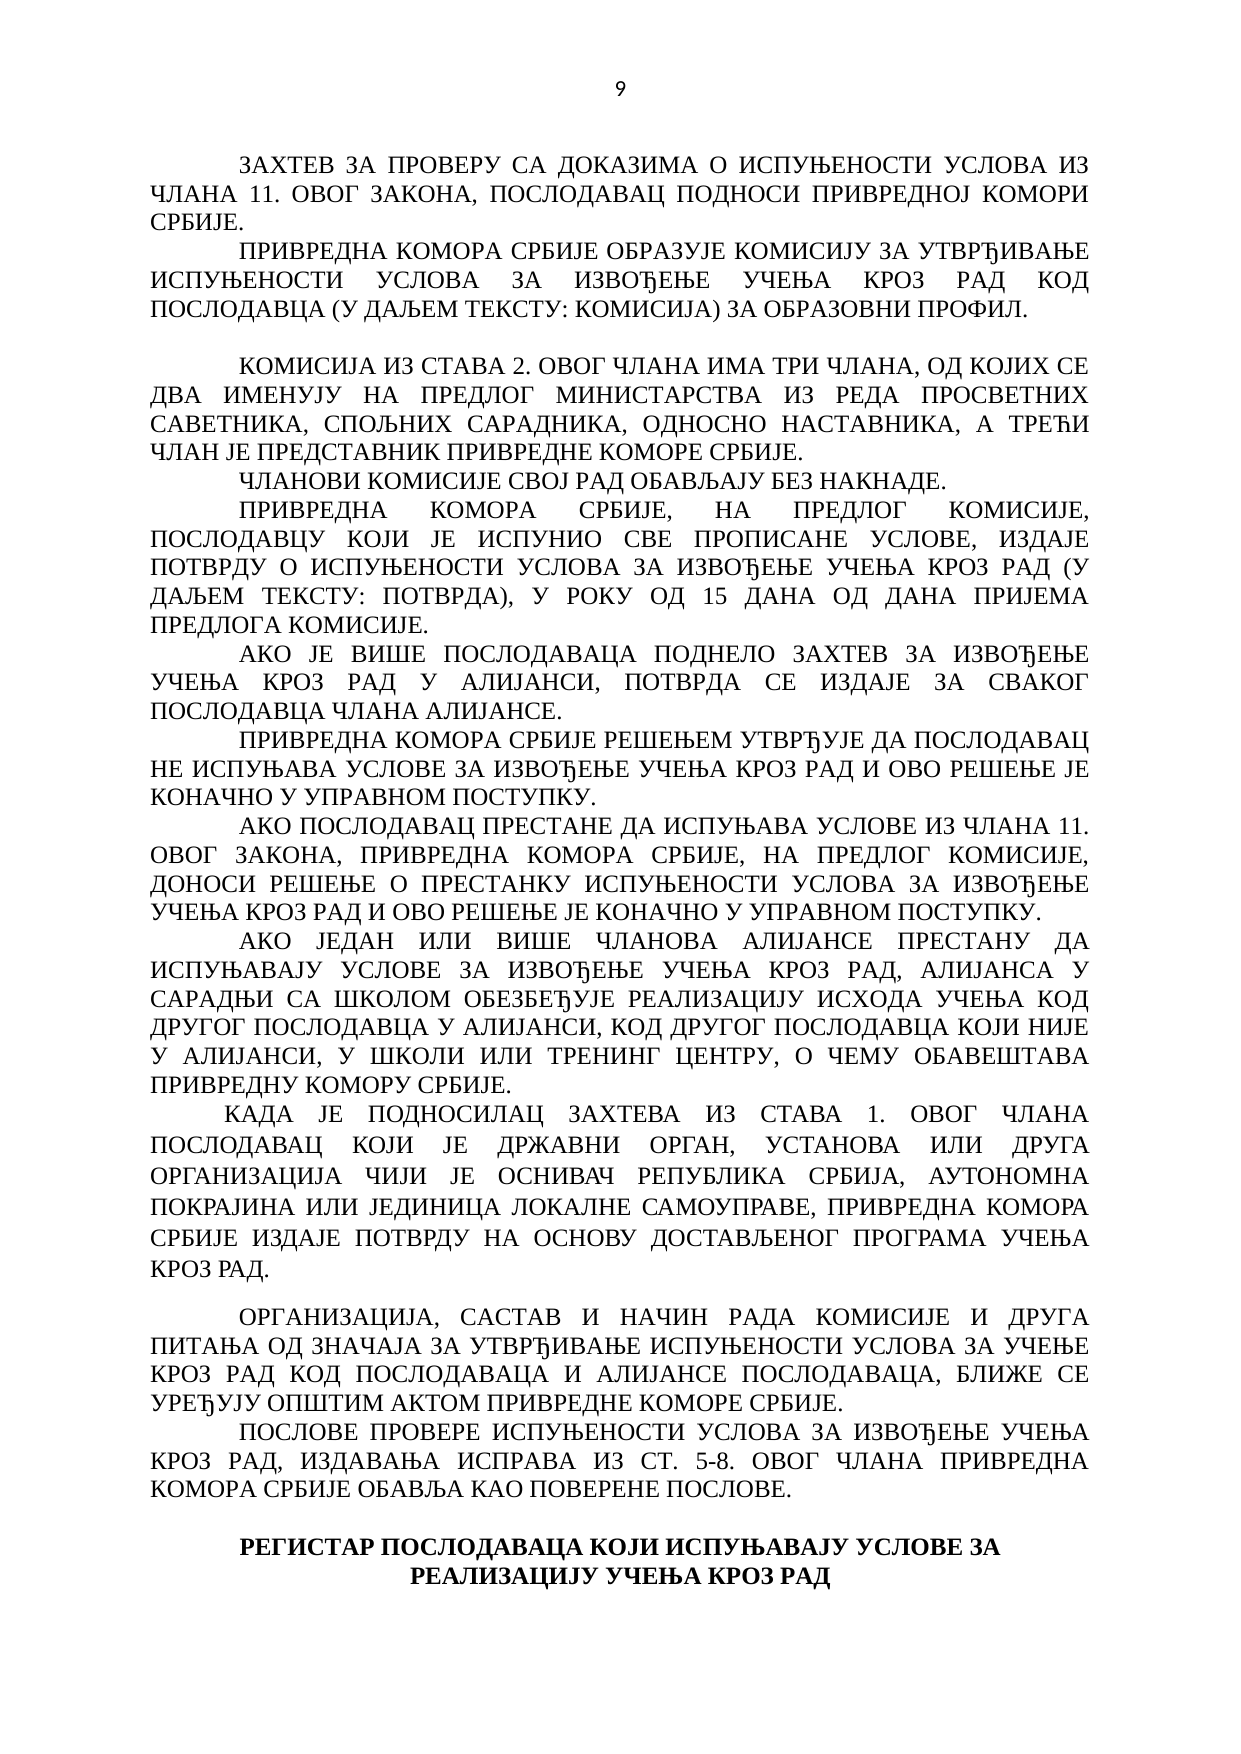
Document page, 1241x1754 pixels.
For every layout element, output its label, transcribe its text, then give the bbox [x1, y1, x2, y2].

text АКО ЈЕДАН ИЛИ ВИШЕ ЧЛАНОВА АЛИЈАНСЕ ПРЕСТАНУ ДА ИСПУЊАВАЈУ УСЛОВЕ ЗА ИЗВОЂЕЊЕ УЧЕЊА КРОЗ РАД, АЛИЈАНСА У САРАДЊИ СА ШКОЛОМ ОБЕЗБЕЂУЈЕ РЕАЛИЗАЦИЈУ ИСХОДА УЧЕЊА КОД ДРУГОГ ПОСЛОДАВЦА У АЛИЈАНСИ, КОД ДРУГОГ ПОСЛОДАВЦА КОЈИ НИЈЕ У АЛИЈАНСИ, У ШКОЛИ ИЛИ ТРЕНИНГ ЦЕНТРУ, О ЧЕМУ ОБАВЕШТАВА ПРИВРЕДНУ КОМОРУ СРБИЈЕ. [150, 926, 1090, 1099]
text ЗАХТЕВ ЗА ПРОВЕРУ СА ДОКАЗИМА О ИСПУЊЕНОСТИ УСЛОВА ИЗ ЧЛАНА 11. ОВОГ ЗАКОНА, ПОСЛОДАВАЦ ПОДНОСИ ПРИВРЕДНОЈ КОМОРИ СРБИЈЕ. [150, 150, 1090, 236]
text КАДА ЈЕ ПОДНОСИЛАЦ ЗАХТЕВА ИЗ СТАВА 1. ОВОГ ЧЛАНА ПОСЛОДАВАЦ КОЈИ ЈЕ ДРЖАВНИ ОРГАН, УСТАНОВА ИЛИ ДРУГА ОРГАНИЗАЦИЈА ЧИЈИ ЈЕ ОСНИВАЧ РЕПУБЛИКА СРБИЈА, АУТОНОМНА ПОКРАЈИНА ИЛИ ЈЕДИНИЦА ЛОКАЛНЕ САМОУПРАВЕ, ПРИВРЕДНА КОМОРА СРБИЈЕ ИЗДАЈЕ ПОТВРДУ НА ОСНОВУ ДОСТАВЉЕНОГ ПРОГРАМА УЧЕЊА КРОЗ РАД. [150, 1099, 1090, 1283]
text ПРИВРЕДНА КОМОРА СРБИЈЕ, НА ПРЕДЛОГ КОМИСИЈЕ, ПОСЛОДАВЦУ КОЈИ ЈЕ ИСПУНИО СВЕ ПРОПИСАНЕ УСЛОВЕ, ИЗДАЈЕ ПОТВРДУ О ИСПУЊЕНОСТИ УСЛОВА ЗА ИЗВОЂЕЊЕ УЧЕЊА КРОЗ РАД (У ДАЉЕМ ТЕКСТУ: ПОТВРДА), У РОКУ ОД 15 ДАНА ОД ДАНА ПРИЈЕМА ПРЕДЛОГА КОМИСИЈЕ. [150, 495, 1090, 639]
text ПРИВРЕДНА КОМОРА СРБИЈЕ РЕШЕЊЕМ УТВРЂУЈЕ ДА ПОСЛОДАВАЦ НЕ ИСПУЊАВА УСЛОВЕ ЗА ИЗВОЂЕЊЕ УЧЕЊА КРОЗ РАД И ОВО РЕШЕЊЕ ЈЕ КОНАЧНО У УПРАВНОМ ПОСТУПКУ. [150, 725, 1090, 811]
text АКО ПОСЛОДАВАЦ ПРЕСТАНЕ ДА ИСПУЊАВА УСЛОВЕ ИЗ ЧЛАНА 11. ОВОГ ЗАКОНА, ПРИВРЕДНА КОМОРА СРБИЈЕ, НА ПРЕДЛОГ КОМИСИЈЕ, ДОНОСИ РЕШЕЊЕ О ПРЕСТАНКУ ИСПУЊЕНОСТИ УСЛОВА ЗА ИЗВОЂЕЊЕ УЧЕЊА КРОЗ РАД И ОВО РЕШЕЊЕ ЈЕ КОНАЧНО У УПРАВНОМ ПОСТУПКУ. [150, 811, 1090, 926]
text АКО ЈЕ ВИШЕ ПОСЛОДАВАЦА ПОДНЕЛО ЗАХТЕВ ЗА ИЗВОЂЕЊЕ УЧЕЊА КРОЗ РАД У АЛИЈАНСИ, ПОТВРДА СЕ ИЗДАЈЕ ЗА СВАКОГ ПОСЛОДАВЦА ЧЛАНА АЛИЈАНСЕ. [150, 639, 1090, 725]
text ПОСЛОВЕ ПРОВЕРЕ ИСПУЊЕНОСТИ УСЛОВА ЗА ИЗВОЂЕЊЕ УЧЕЊА КРОЗ РАД, ИЗДАВАЊА ИСПРАВА ИЗ СТ. 5-8. ОВОГ ЧЛАНА ПРИВРЕДНА КОМОРА СРБИЈЕ ОБАВЉА КАО ПОВЕРЕНЕ ПОСЛОВЕ. [150, 1417, 1090, 1503]
text ОРГАНИЗАЦИЈА, САСТАВ И НАЧИН РАДА КОМИСИЈЕ И ДРУГА ПИТАЊА ОД ЗНАЧАЈА ЗА УТВРЂИВАЊЕ ИСПУЊЕНОСТИ УСЛОВА ЗА УЧЕЊЕ КРОЗ РАД КОД ПОСЛОДАВАЦА И АЛИЈАНСЕ ПОСЛОДАВАЦА, БЛИЖЕ СЕ УРЕЂУЈУ ОПШТИМ АКТОМ ПРИВРЕДНЕ КОМОРЕ СРБИЈЕ. [150, 1302, 1090, 1417]
text ЧЛАНОВИ КОМИСИЈЕ СВОЈ РАД ОБАВЉАЈУ БЕЗ НАКНАДЕ. [150, 466, 1090, 495]
text РЕГИСТАР ПОСЛОДАВАЦА КОЈИ ИСПУЊАВАЈУ УСЛОВЕ ЗА РЕАЛИЗАЦИЈУ УЧЕЊА КРОЗ РАД [150, 1532, 1090, 1589]
text КОМИСИЈА ИЗ СТАВА 2. ОВОГ ЧЛАНА ИМА ТРИ ЧЛАНА, ОД КОЈИХ СЕ ДВА ИМЕНУЈУ НА ПРЕДЛОГ МИНИСТАРСТВА ИЗ РЕДА ПРОСВЕТНИХ САВЕТНИКА, СПОЉНИХ САРАДНИКА, ОДНОСНО НАСТАВНИКА, А ТРЕЋИ ЧЛАН ЈЕ ПРЕДСТАВНИК ПРИВРЕДНЕ КОМОРЕ СРБИЈЕ. [150, 351, 1090, 466]
text ПРИВРЕДНА КОМОРА СРБИЈЕ ОБРАЗУЈЕ КОМИСИЈУ ЗА УТВРЂИВАЊЕ ИСПУЊЕНОСТИ УСЛОВА ЗА ИЗВОЂЕЊЕ УЧЕЊА КРОЗ РАД КОД ПОСЛОДАВЦА (У ДАЉЕМ ТЕКСТУ: КОМИСИЈА) ЗА ОБРАЗОВНИ ПРОФИЛ. [150, 236, 1090, 322]
